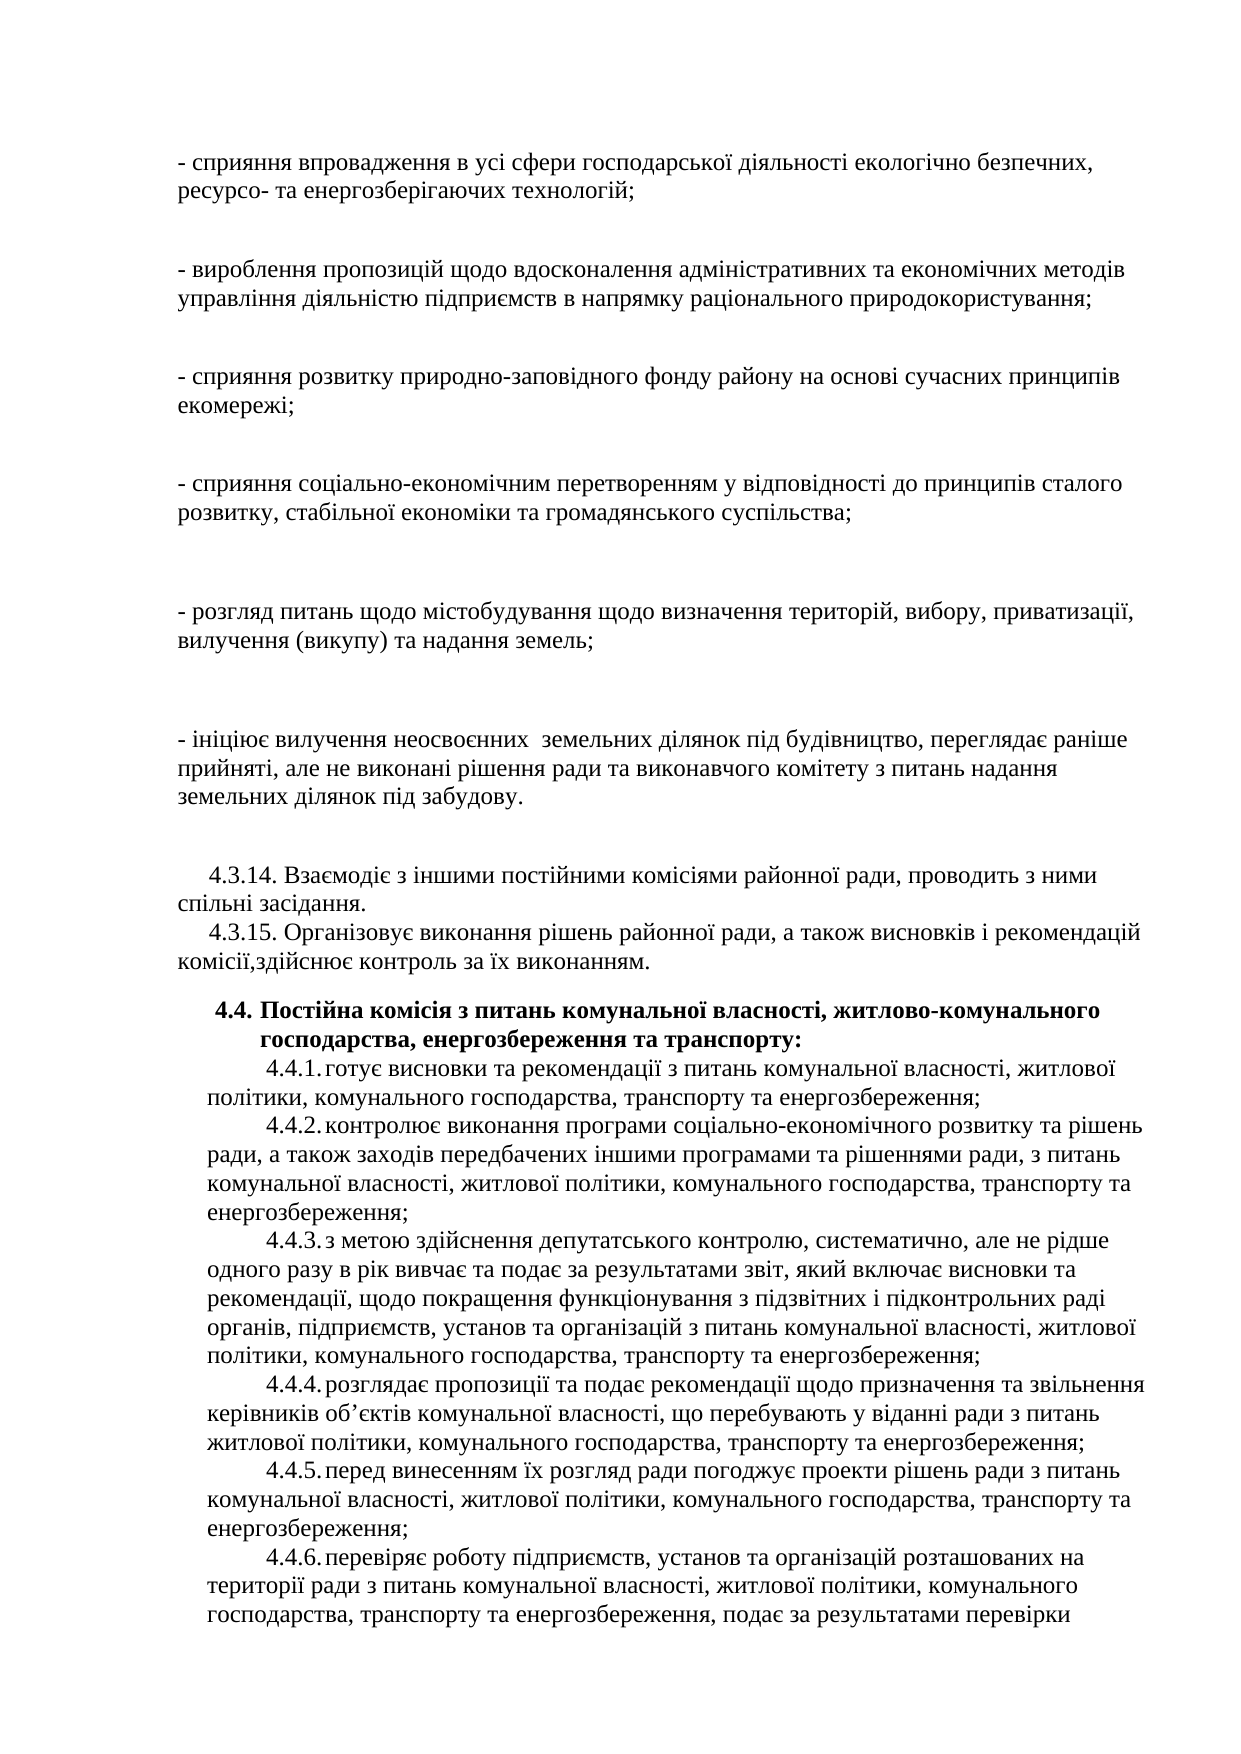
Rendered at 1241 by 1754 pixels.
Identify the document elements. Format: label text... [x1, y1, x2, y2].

list Постійна комісія з питань комунальної власності, житлово-комунального господарства, енергозбереження та транспорту: [215, 996, 1152, 1053]
list з метою здійснення депутатського контролю, систематично, але не рідше одного разу в рік вивчає та подає за результатами звіт, який включає висновки та рекомендації, щодо покращення функціонування з підзвітних і підконтрольних раді органів, підприємств, установ та організацій з питань комунальної власності, житлової політики, комунального господарства, транспорту та енергозбереження; [207, 1226, 1152, 1369]
text - сприяння впровадження в усі сфери господарської діяльності екологічно безпечних, ресурсо- та енергозберігаючих технологій; [177, 118, 1152, 204]
list контролює виконання програми соціально-економічного розвитку та рішень ради, а також заходів передбачених іншими програмами та рішеннями ради, з питань комунальної власності, житлової політики, комунального господарства, транспорту та енергозбереження; [207, 1111, 1152, 1226]
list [207, 1542, 1152, 1628]
text 4.3.14. Взаємодіє з іншими постійними комісіями районної ради, проводить з ними спільні засідання. 4.3.15. Організовує виконання рішень районної ради, а також висновків і рекомендацій комісії,здійснює контроль за їх виконанням. [177, 831, 1152, 975]
list перед винесенням їх розгляд ради погоджує проекти рішень ради з питань комунальної власності, житлової політики, комунального господарства, транспорту та енергозбереження; [207, 1456, 1152, 1542]
list розглядає пропозиції та подає рекомендації щодо призначення та звільнення керівників об’єктів комунальної власності, що перебувають у віданні ради з питань житлової політики, комунального господарства, транспорту та енергозбереження; [207, 1369, 1152, 1456]
text - сприяння соціально-економічним перетворенням у відповідності до принципів сталого розвитку, стабільної економіки та громадянського суспільства; [177, 439, 1152, 526]
text - вироблення пропозицій щодо вдосконалення адміністративних та економічних методів управління діяльністю підприємств в напрямку раціонального природокористування; [177, 225, 1152, 311]
text - сприяння розвитку природно-заповідного фонду району на основі сучасних принципів екомережі; [177, 332, 1152, 418]
text - розгляд питань щодо містобудування щодо визначення територій, вибору, приватизації, вилучення (викупу) та надання земель; [177, 596, 1152, 653]
list готує висновки та рекомендації з питань комунальної власності, житлової політики, комунального господарства, транспорту та енергозбереження; [207, 1053, 1152, 1111]
text - ініціює вилучення неосвоєнних земельних ділянок під будівництво, переглядає раніше прийняті, але не виконані рішення ради та виконавчого комітету з питань надання земельних ділянок під забудову. [177, 724, 1152, 810]
